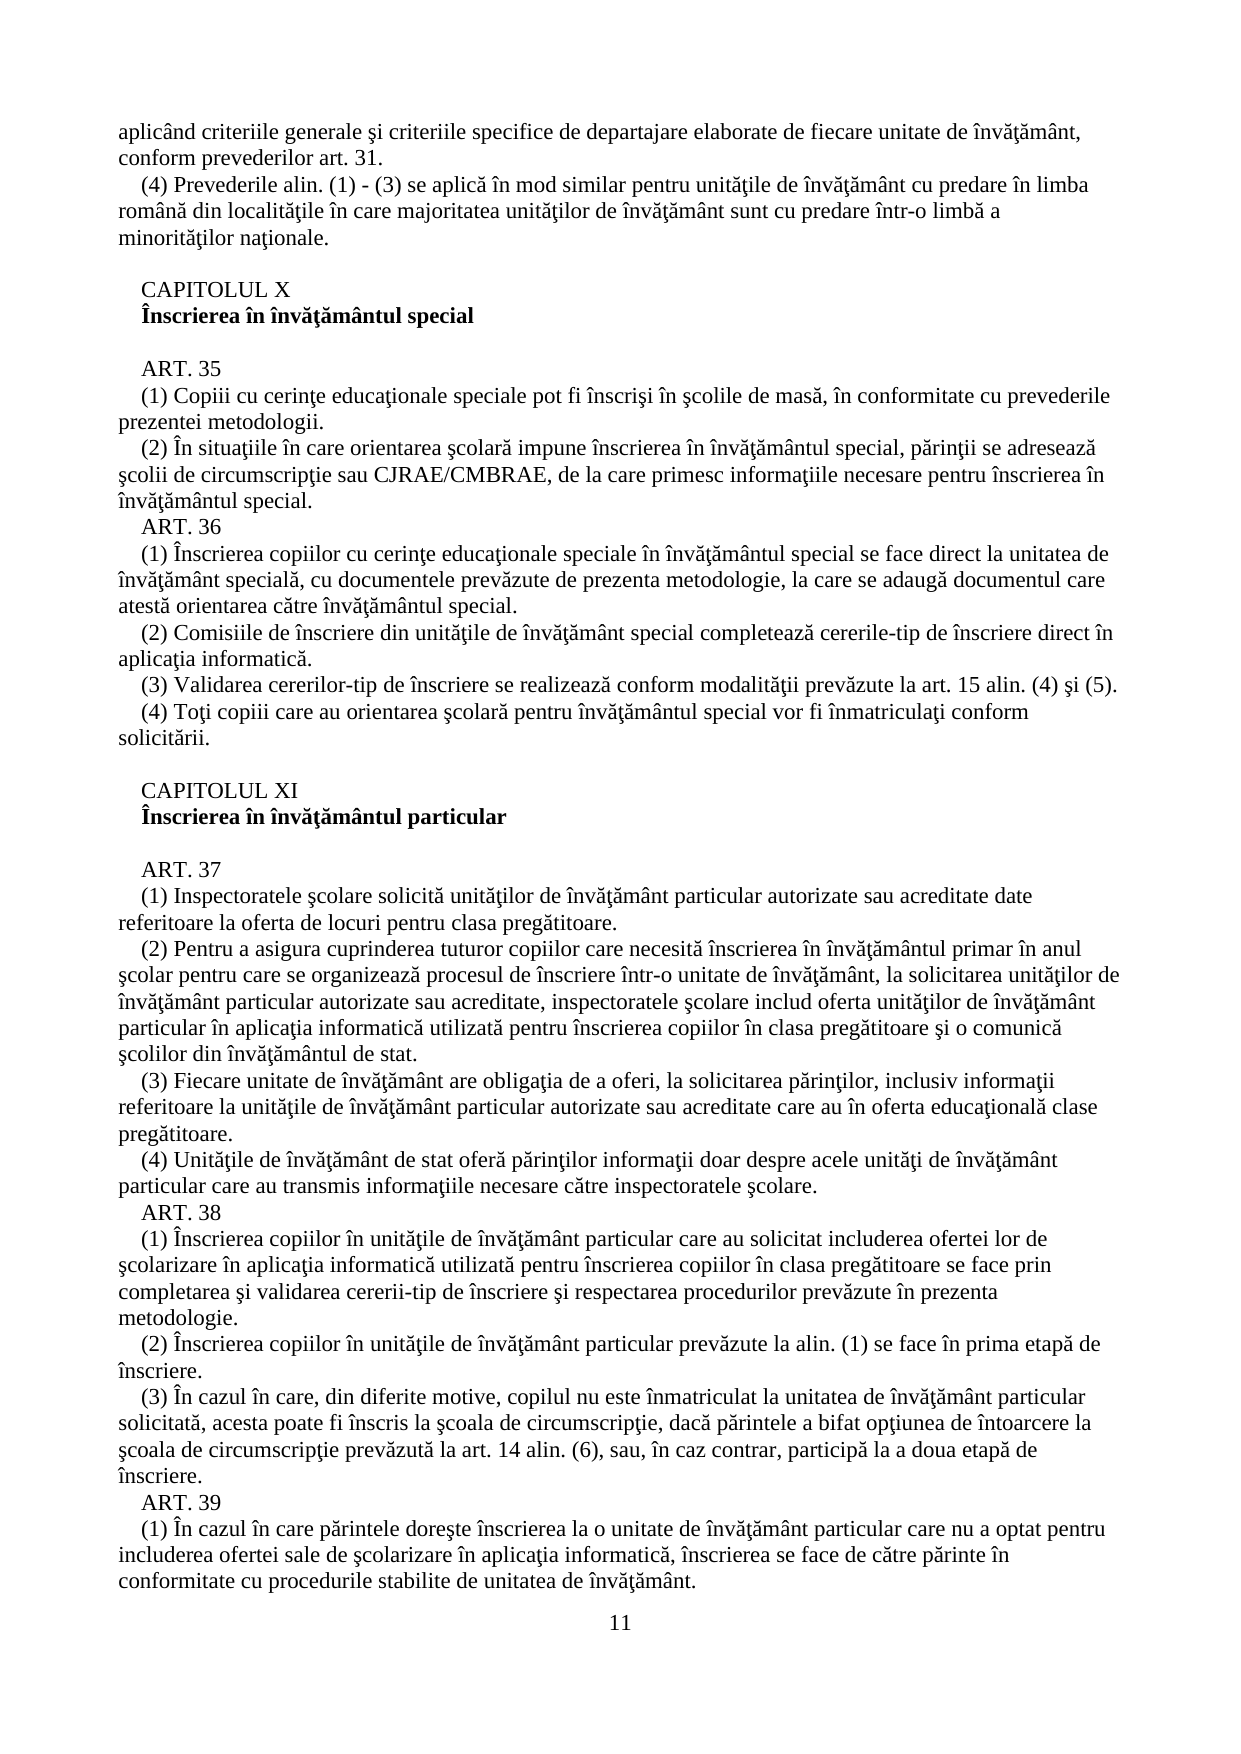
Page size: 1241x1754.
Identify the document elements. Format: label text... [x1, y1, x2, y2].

text (3) Fiecare unitate de învăţământ are obligaţia de a oferi, la solicitarea părinţilor, inclusiv informaţii referitoare la unităţile de învăţământ particular autorizate sau acreditate care au în oferta educaţională clase pregătitoare. [118, 1067, 1122, 1146]
text CAPITOLUL X [118, 276, 1122, 303]
text (1) Copiii cu cerinţe educaţionale speciale pot fi înscrişi în şcolile de masă, în conformitate cu prevederile prezentei metodologii. [118, 382, 1122, 434]
text ART. 35 [118, 355, 1122, 382]
text (4) Prevederile alin. (1) - (3) se aplică în mod similar pentru unităţile de învăţământ cu predare în limba română din localităţile în care majoritatea unităţilor de învăţământ sunt cu predare într-o limbă a minorităţilor naţionale. [118, 171, 1122, 250]
text (1) Inspectoratele şcolare solicită unităţilor de învăţământ particular autorizate sau acreditate date referitoare la oferta de locuri pentru clasa pregătitoare. [118, 882, 1122, 935]
text ART. 38 [118, 1199, 1122, 1225]
text (2) Pentru a asigura cuprinderea tuturor copiilor care necesită înscrierea în învăţământul primar în anul şcolar pentru care se organizează procesul de înscriere într-o unitate de învăţământ, la solicitarea unităţilor de învăţământ particular autorizate sau acreditate, inspectoratele şcolare includ oferta unităţilor de învăţământ particular în aplicaţia informatică utilizată pentru înscrierea copiilor în clasa pregătitoare şi o comunică şcolilor din învăţământul de stat. [118, 935, 1122, 1067]
text ART. 36 [118, 513, 1122, 540]
text (1) Înscrierea copiilor în unităţile de învăţământ particular care au solicitat includerea ofertei lor de şcolarizare în aplicaţia informatică utilizată pentru înscrierea copiilor în clasa pregătitoare se face prin completarea şi validarea cererii-tip de înscriere şi respectarea procedurilor prevăzute în prezenta metodologie. [118, 1225, 1122, 1330]
text (1) Înscrierea copiilor cu cerinţe educaţionale speciale în învăţământul special se face direct la unitatea de învăţământ specială, cu documentele prevăzute de prezenta metodologie, la care se adaugă documentul care atestă orientarea către învăţământul special. [118, 540, 1122, 619]
text ART. 37 [118, 856, 1122, 882]
text ART. 39 [118, 1488, 1122, 1515]
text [118, 118, 1122, 171]
text CAPITOLUL XI [118, 777, 1122, 803]
text (2) În situaţiile în care orientarea şcolară impune înscrierea în învăţământul special, părinţii se adresează şcolii de circumscripţie sau CJRAE/CMBRAE, de la care primesc informaţiile necesare pentru înscrierea în învăţământul special. [118, 434, 1122, 513]
text (2) Înscrierea copiilor în unităţile de învăţământ particular prevăzute la alin. (1) se face în prima etapă de înscriere. [118, 1330, 1122, 1383]
text (4) Toţi copiii care au orientarea şcolară pentru învăţământul special vor fi înmatriculaţi conform solicitării. [118, 698, 1122, 751]
text (3) Validarea cererilor-tip de înscriere se realizează conform modalităţii prevăzute la art. 15 alin. (4) şi (5). [118, 672, 1122, 698]
text (1) În cazul în care părintele doreşte înscrierea la o unitate de învăţământ particular care nu a optat pentru includerea ofertei sale de şcolarizare în aplicaţia informatică, înscrierea se face de către părinte în conformitate cu procedurile stabilite de unitatea de învăţământ. [118, 1515, 1122, 1594]
text (4) Unităţile de învăţământ de stat oferă părinţilor informaţii doar despre acele unităţi de învăţământ particular care au transmis informaţiile necesare către inspectoratele şcolare. [118, 1146, 1122, 1199]
text Înscrierea în învăţământul special [118, 303, 1122, 329]
text (3) În cazul în care, din diferite motive, copilul nu este înmatriculat la unitatea de învăţământ particular solicitată, acesta poate fi înscris la şcoala de circumscripţie, dacă părintele a bifat opţiunea de întoarcere la şcoala de circumscripţie prevăzută la art. 14 alin. (6), sau, în caz contrar, participă la a doua etapă de înscriere. [118, 1383, 1122, 1488]
text (2) Comisiile de înscriere din unităţile de învăţământ special completează cererile-tip de înscriere direct în aplicaţia informatică. [118, 619, 1122, 672]
text Înscrierea în învăţământul particular [118, 803, 1122, 830]
